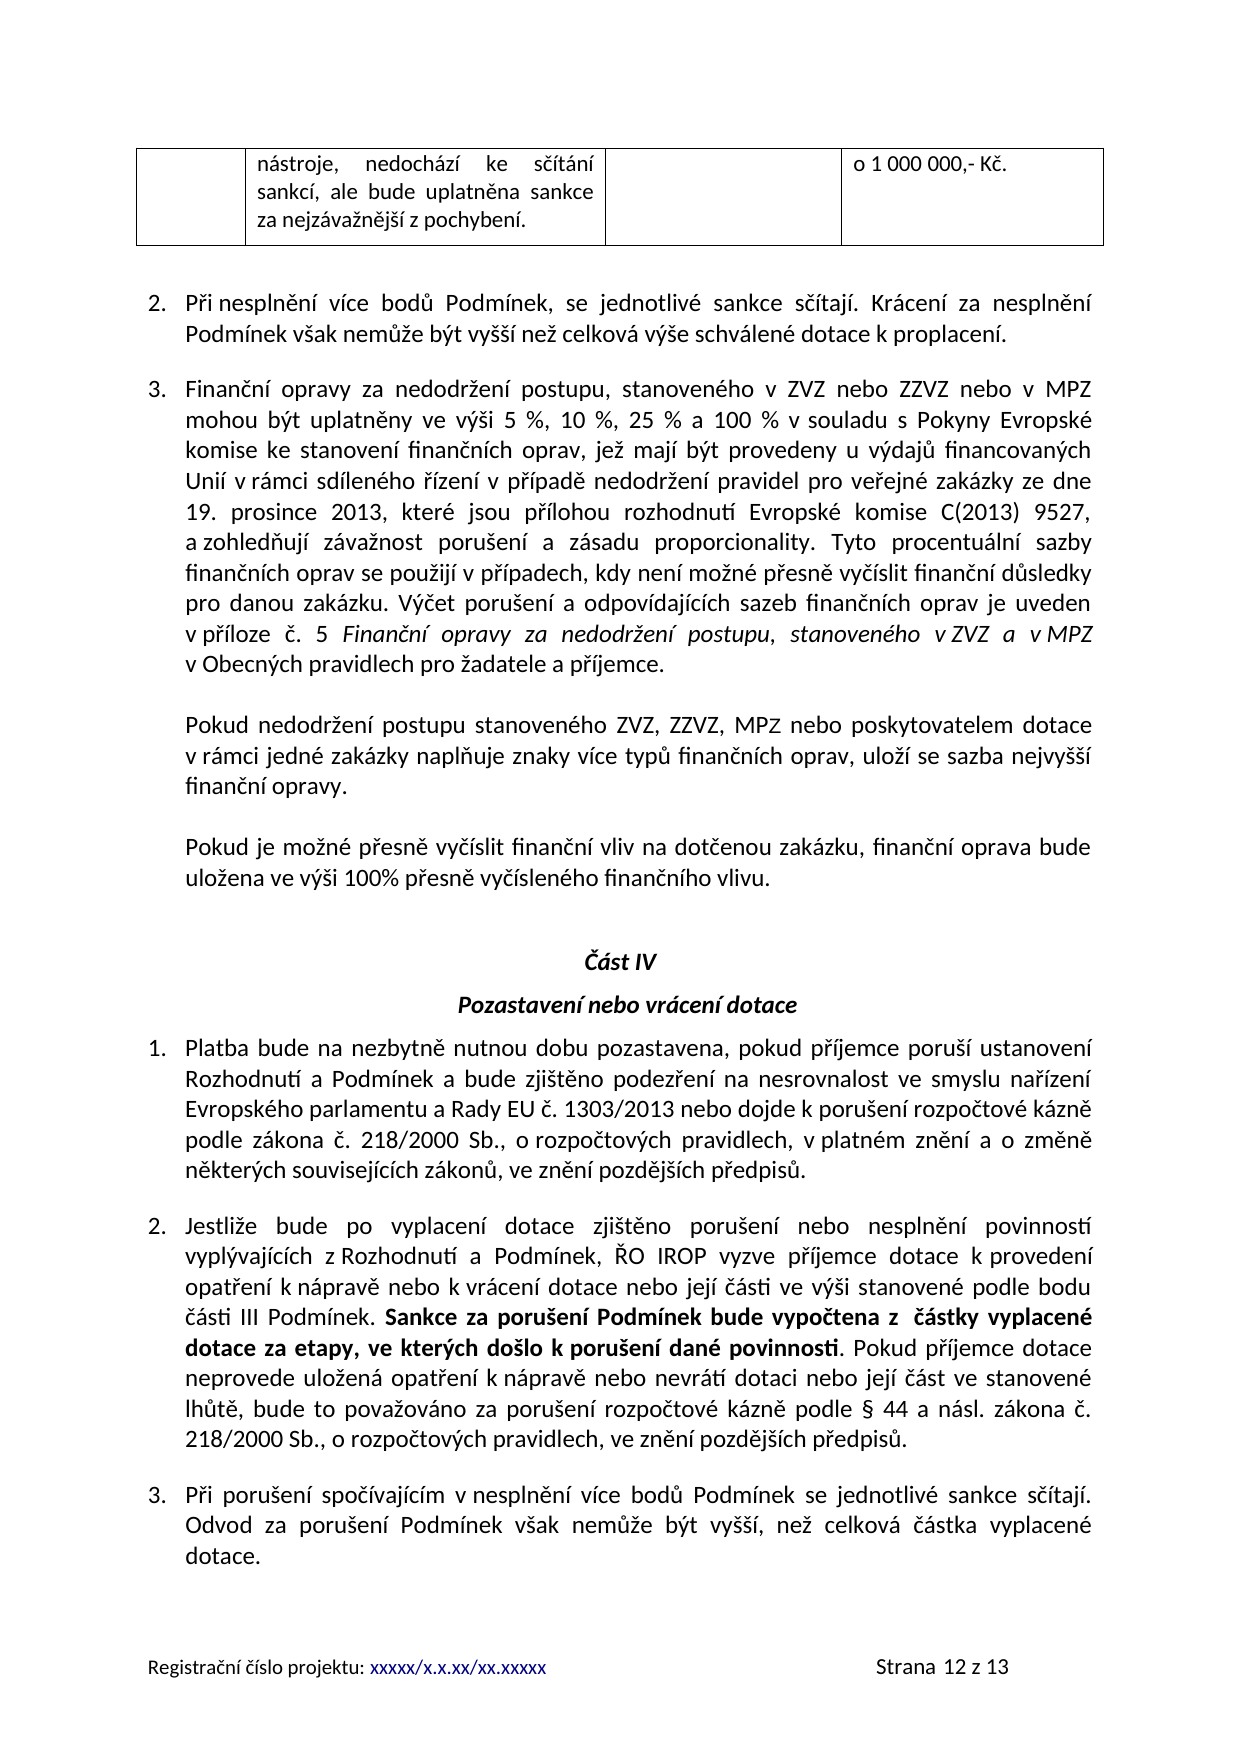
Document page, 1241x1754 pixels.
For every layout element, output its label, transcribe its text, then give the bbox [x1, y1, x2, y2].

text Pokud je možné přesně vyčíslit finanční vliv na dotčenou zakázku, finanční oprava bude uložena ve výši 100% přesně vyčísleného finančního vlivu. [185, 831, 1092, 892]
list Při porušení spočívajícím v nesplnění více bodů Podmínek se jednotlivé sankce sčítají. Odvod za porušení Podmínek však nemůže být vyšší, než celková částka vyplacené dotace. [148, 1479, 1092, 1571]
list Platba bude na nezbytně nutnou dobu pozastavena, pokud příjemce poruší ustanovení Rozhodnutí a Podmínek a bude zjištěno podezření na nesrovnalost ve smyslu nařízení Evropského parlamentu a Rady EU č. 1303/2013 nebo dojde k porušení rozpočtové kázně podle zákona č. 218/2000 Sb., o rozpočtových pravidlech, v platném znění a o změně některých souvisejících zákonů, ve znění pozdějších předpisů. [148, 1032, 1092, 1185]
text Část IV [148, 946, 1092, 977]
list Finanční opravy za nedodržení postupu, stanoveného v ZVZ nebo ZZVZ nebo v MPZ mohou být uplatněny ve výši 5 %, 10 %, 25 % a 100 % v souladu s Pokyny Evropské komise ke stanovení finančních oprav, jež mají být provedeny u výdajů financovaných Unií v rámci sdíleného řízení v případě nedodržení pravidel pro veřejné zakázky ze dne 19. prosince 2013, které jsou přílohou rozhodnutí Evropské komise C(2013) 9527, a zohledňují závažnost porušení a zásadu proporcionality. Tyto procentuální sazby finančních oprav se použijí v případech, kdy není možné přesně vyčíslit finanční důsledky pro danou zakázku. Výčet porušení a odpovídajících sazeb finančních oprav je uveden v příloze č. 5 Finanční opravy za nedodržení postupu, stanoveného v ZVZ a v MPZ v Obecných pravidlech pro žadatele a příjemce. [148, 374, 1092, 679]
text Pozastavení nebo vrácení dotace [162, 989, 1092, 1020]
text Pokud nedodržení postupu stanoveného ZVZ, ZZVZ, MPZ nebo poskytovatelem dotace v rámci jedné zakázky naplňuje znaky více typů finančních oprav, uloží se sazba nejvyšší finanční opravy. [185, 709, 1092, 801]
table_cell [246, 149, 605, 245]
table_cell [606, 149, 841, 245]
list Jestliže bude po vyplacení dotace zjištěno porušení nebo nesplnění povinností vyplývajících z Rozhodnutí a Podmínek, ŘO IROP vyzve příjemce dotace k provedení opatření k nápravě nebo k vrácení dotace nebo její části ve výši stanovené podle bodu části III Podmínek. Sankce za porušení Podmínek bude vypočtena z částky vyplacené dotace za etapy, ve kterých došlo k porušení dané povinnosti. Pokud příjemce dotace neprovede uložená opatření k nápravě nebo nevrátí dotaci nebo její část ve stanovené lhůtě, bude to považováno za porušení rozpočtové kázně podle § 44 a násl. zákona č. 218/2000 Sb., o rozpočtových pravidlech, ve znění pozdějších předpisů. [148, 1210, 1092, 1454]
list Při nesplnění více bodů Podmínek, se jednotlivé sankce sčítají. Krácení za nesplnění Podmínek však nemůže být vyšší než celková výše schválené dotace k proplacení. [148, 288, 1092, 349]
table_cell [842, 149, 1103, 245]
